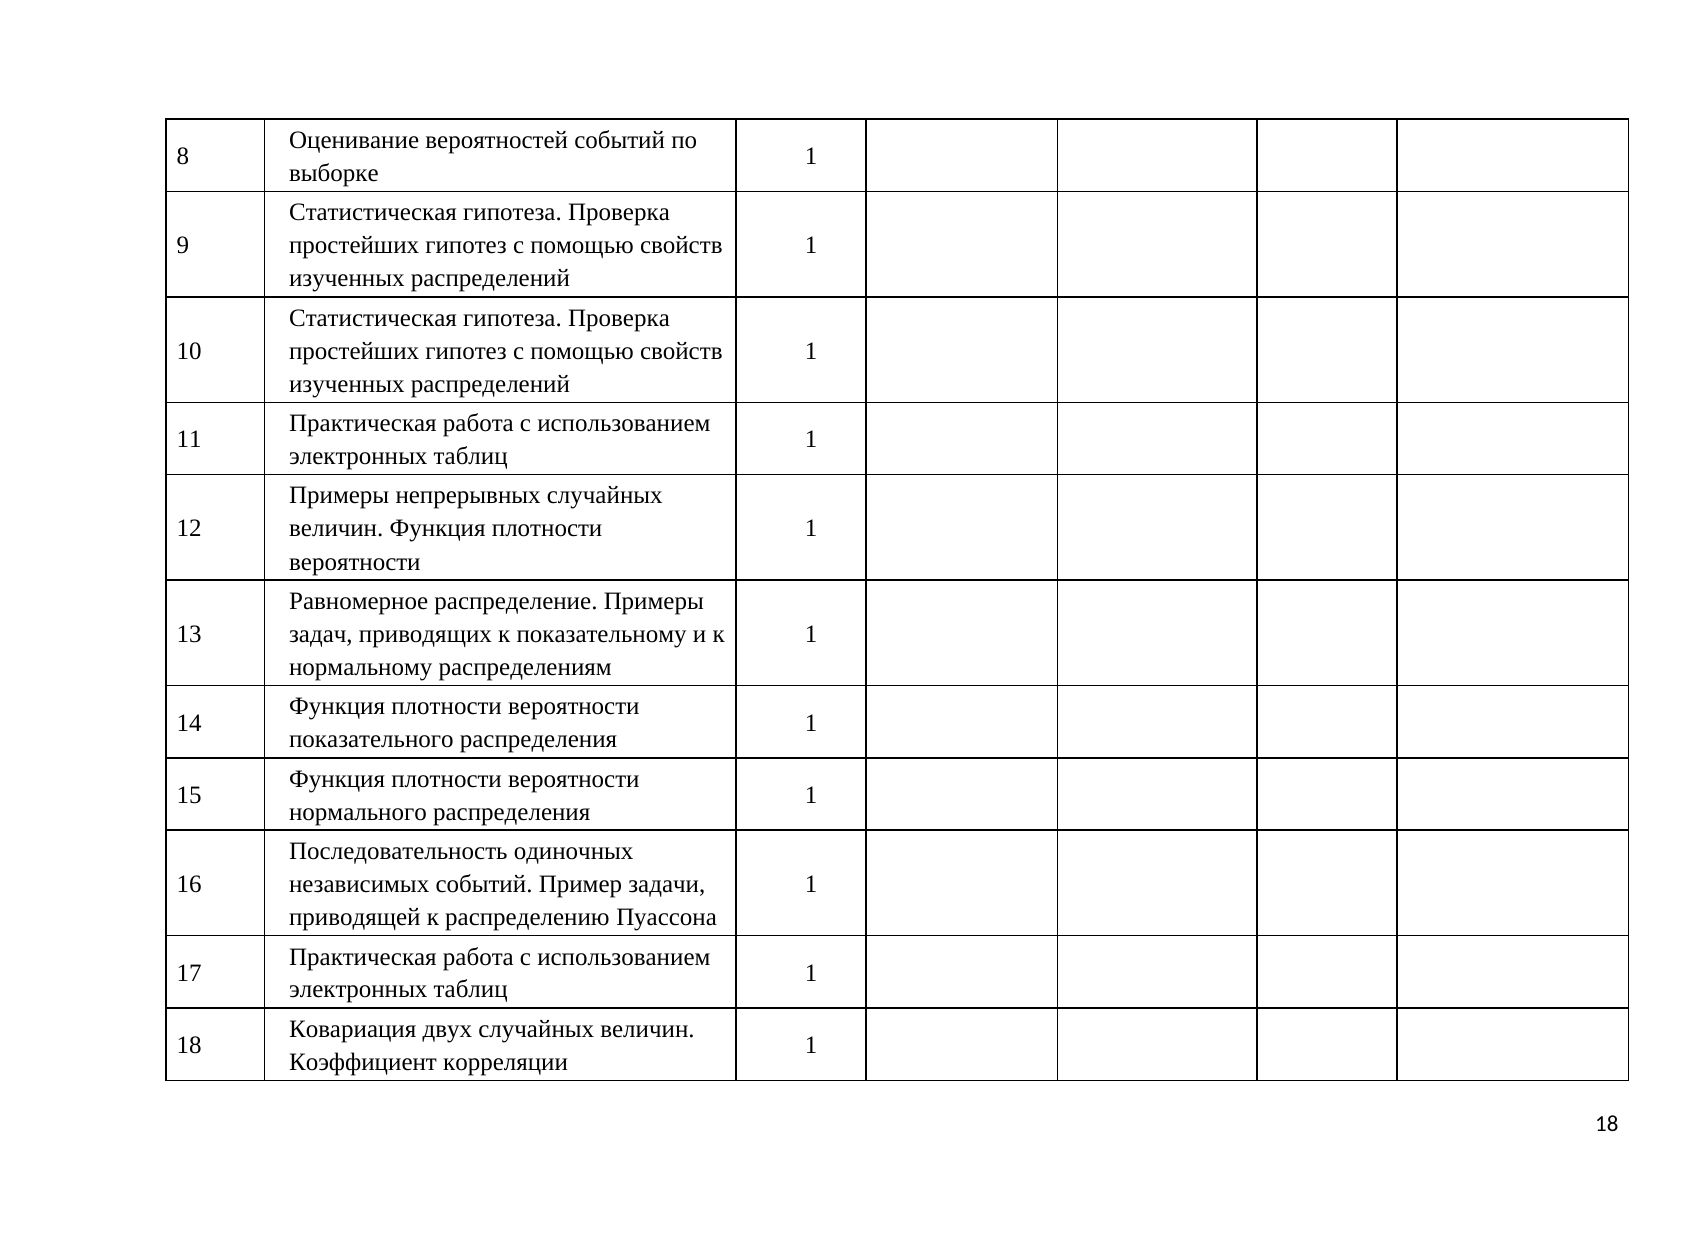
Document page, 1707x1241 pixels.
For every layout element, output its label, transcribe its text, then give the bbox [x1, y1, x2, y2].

table_cell [867, 192, 1057, 296]
table_cell [1058, 831, 1256, 935]
table_cell [867, 686, 1057, 757]
table_cell [1258, 831, 1396, 935]
table_cell 17 [167, 936, 264, 1007]
table_cell [1398, 581, 1628, 684]
table_cell [1058, 120, 1256, 191]
table_cell Ковариация двух случайных величин. Коэффициент корреляции [265, 1009, 735, 1079]
table_cell [1058, 298, 1256, 401]
table_cell 1 [737, 686, 865, 757]
table_cell [1398, 298, 1628, 401]
table_cell 9 [167, 192, 264, 296]
table_cell 18 [167, 1009, 264, 1079]
table_cell [1258, 581, 1396, 684]
table_cell [1258, 475, 1396, 579]
table_cell Последовательность одиночных независимых событий. Пример задачи, приводящей к распределению Пуассона [265, 831, 735, 935]
table_cell [1258, 686, 1396, 757]
table_cell [1398, 192, 1628, 296]
table_cell [1058, 1009, 1256, 1079]
table_cell 13 [167, 581, 264, 684]
table_cell [1398, 831, 1628, 935]
table_cell Оценивание вероятностей событий по выборке [265, 120, 735, 191]
table_cell [1398, 403, 1628, 474]
table_cell [1058, 686, 1256, 757]
table_cell [1058, 759, 1256, 829]
table_cell 16 [167, 831, 264, 935]
table_cell 1 [737, 120, 865, 191]
table_cell [867, 1009, 1057, 1079]
table_cell Примеры непрерывных случайных величин. Функция плотности вероятности [265, 475, 735, 579]
table_cell 1 [737, 1009, 865, 1079]
table_cell [1258, 1009, 1396, 1079]
table_cell [867, 403, 1057, 474]
table_cell [1398, 759, 1628, 829]
table_cell [867, 298, 1057, 401]
table_cell 15 [167, 759, 264, 829]
table_cell [1058, 475, 1256, 579]
table_cell [867, 120, 1057, 191]
table_cell [1398, 936, 1628, 1007]
table_cell [867, 831, 1057, 935]
table_cell [1398, 1009, 1628, 1079]
table_cell [1258, 403, 1396, 474]
table_cell 1 [737, 936, 865, 1007]
table_cell [1398, 120, 1628, 191]
table_cell [867, 759, 1057, 829]
table_cell 1 [737, 403, 865, 474]
table_cell [1398, 686, 1628, 757]
table_cell Практическая работа с использованием электронных таблиц [265, 403, 735, 474]
table_cell Равномерное распределение. Примеры задач, приводящих к показательному и к нормальному распределениям [265, 581, 735, 684]
table_cell [1058, 192, 1256, 296]
table_cell [1258, 759, 1396, 829]
table_cell [867, 936, 1057, 1007]
table_cell 1 [737, 475, 865, 579]
table_cell 1 [737, 759, 865, 829]
table_cell [1058, 581, 1256, 684]
table_cell 1 [737, 581, 865, 684]
table_cell [1058, 403, 1256, 474]
table_cell 12 [167, 475, 264, 579]
table_cell [1258, 298, 1396, 401]
table_cell [1258, 120, 1396, 191]
table_cell Функция плотности вероятности показательного распределения [265, 686, 735, 757]
table_cell 11 [167, 403, 264, 474]
table_cell [867, 475, 1057, 579]
table_cell Функция плотности вероятности нормального распределения [265, 759, 735, 829]
table_cell [1258, 192, 1396, 296]
table_cell [1398, 475, 1628, 579]
table_cell 1 [737, 192, 865, 296]
table_cell [1058, 936, 1256, 1007]
table_cell 10 [167, 298, 264, 401]
table_cell 14 [167, 686, 264, 757]
table_cell 8 [167, 120, 264, 191]
table_cell [867, 581, 1057, 684]
table_cell 1 [737, 831, 865, 935]
table_cell 1 [737, 298, 865, 401]
table_cell Практическая работа с использованием электронных таблиц [265, 936, 735, 1007]
table_cell Статистическая гипотеза. Проверка простейших гипотез с помощью свойств изученных распределений [265, 192, 735, 296]
table_cell [1258, 936, 1396, 1007]
table_cell Статистическая гипотеза. Проверка простейших гипотез с помощью свойств изученных распределений [265, 298, 735, 401]
